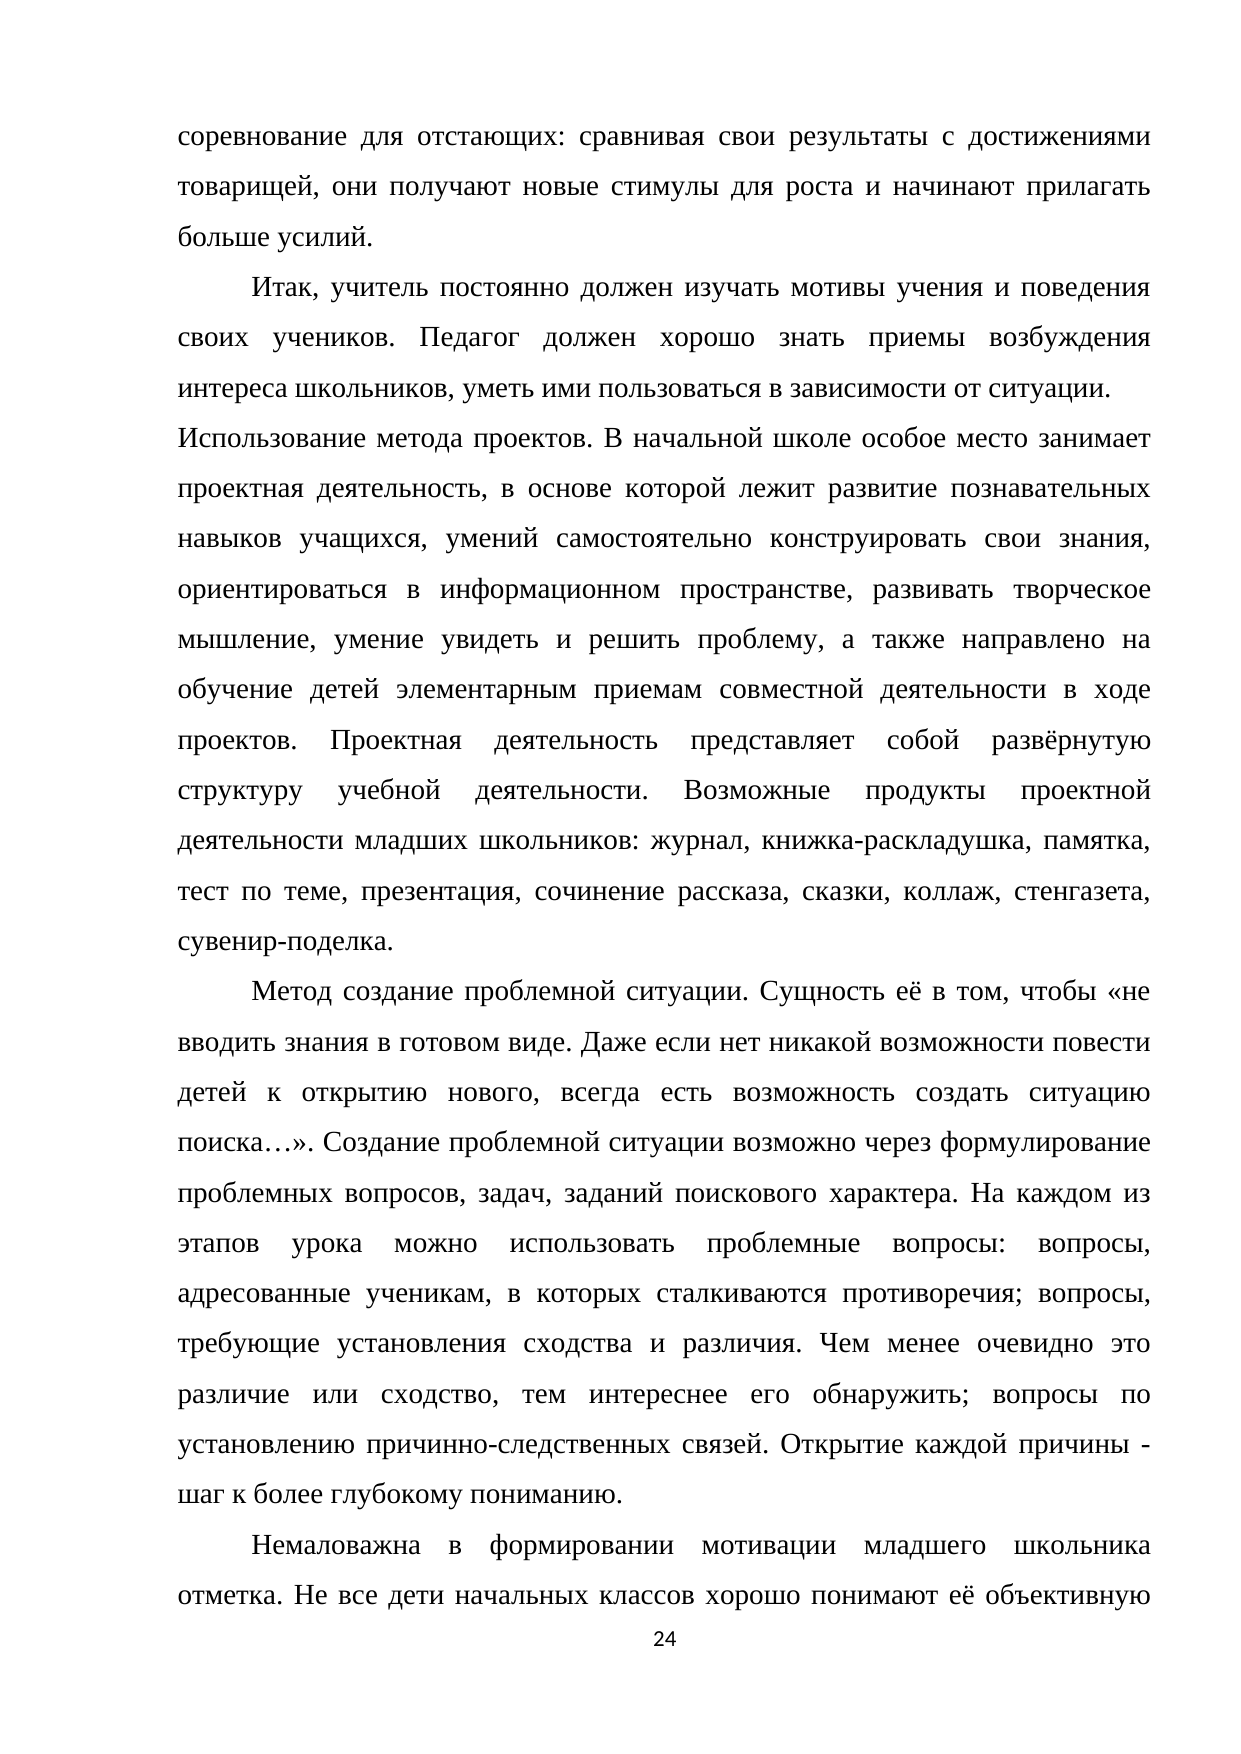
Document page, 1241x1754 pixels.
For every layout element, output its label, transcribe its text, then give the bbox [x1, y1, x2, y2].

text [177, 118, 1152, 252]
text Итак, учитель постоянно должен изучать мотивы учения и поведения своих учеников. Педагог должен хорошо знать приемы возбуждения интереса школьников, уметь ими пользоваться в зависимости от ситуации. [177, 269, 1152, 403]
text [177, 1527, 1152, 1611]
text Метод создание проблемной ситуации. Сущность её в том, чтобы «не вводить знания в готовом виде. Даже если нет никакой возможности повести детей к открытию нового, всегда есть возможность создать ситуацию поиска…». Создание проблемной ситуации возможно через формулирование проблемных вопросов, задач, заданий поискового характера. На каждом из этапов урока можно использовать проблемные вопросы: вопросы, адресованные ученикам, в которых сталкиваются противоречия; вопросы, требующие установления сходства и различия. Чем менее очевидно это различие или сходство, тем интереснее его обнаружить; вопросы по установлению причинно-следственных связей. Открытие каждой причины - шаг к более глубокому пониманию. [177, 973, 1152, 1510]
text Использование метода проектов. В начальной школе особое место занимает проектная деятельность, в основе которой лежит развитие познавательных навыков учащихся, умений самостоятельно конструировать свои знания, ориентироваться в информационном пространстве, развивать творческое мышление, умение увидеть и решить проблему, а также направлено на обучение детей элементарным приемам совместной деятельности в ходе проектов. Проектная деятельность представляет собой развёрнутую структуру учебной деятельности. Возможные продукты проектной деятельности младших школьников: журнал, книжка-раскладушка, памятка, тест по теме, презентация, сочинение рассказа, сказки, коллаж, стенгазета, сувенир-поделка. [177, 420, 1152, 957]
